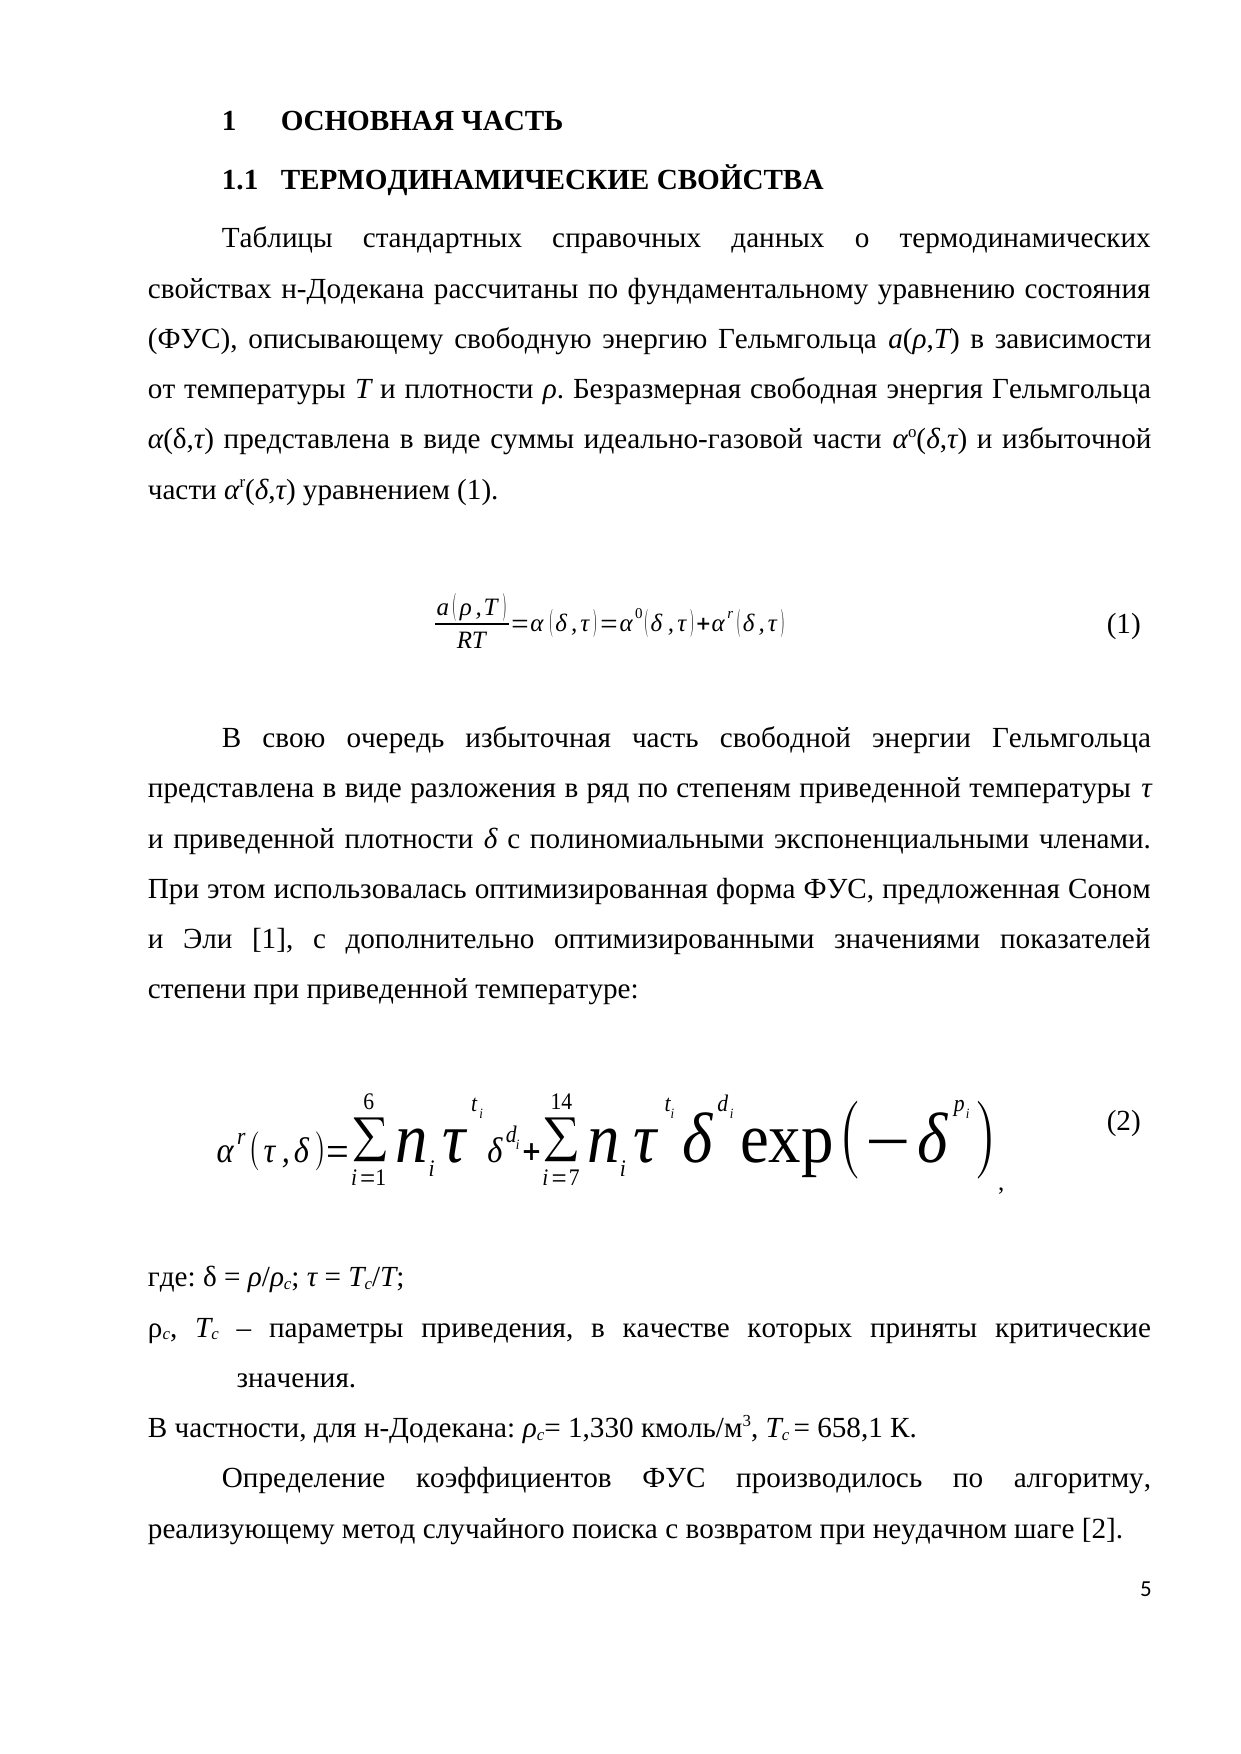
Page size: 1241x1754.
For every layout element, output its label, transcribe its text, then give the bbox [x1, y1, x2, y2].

text где: δ = ρ/ρс; τ = Тс/Т; [148, 1259, 1152, 1293]
text Определение коэффициентов ФУС производилось по алгоритму, реализующему метод случайного поиска с возвратом при неудачном шаге [2]. [148, 1461, 1152, 1544]
text В частности, для н-Додекана: ρс= 1,330 кмоль/м3, Тс = 658,1 К. [148, 1410, 1152, 1444]
table_header (2) [1073, 1072, 1152, 1209]
subtitle 1.1 ТЕРМОДИНАМИЧЕСКИЕ СВОЙСТВА [222, 162, 1152, 195]
table_header , [148, 1072, 1073, 1209]
table_header (1) [1071, 575, 1152, 667]
text В свою очередь избыточная часть свободной энергии Гельмгольца представлена в виде разложения в ряд по степеням приведенной температуры τ и приведенной плотности δ с полиномиальными экспоненциальными членами. При этом использовалась оптимизированная форма ФУС, предложенная Соном и Эли [1], с дополнительно оптимизированными значениями показателей степени при приведенной температуре: [148, 720, 1152, 1005]
table_header [148, 575, 1071, 667]
subtitle Таблицы стандартных справочных данных о термодинамических свойствах н-Додекана рассчитаны по фундаментальному уравнению состояния (ФУС), описывающему свободную энергию Гельмгольца a(ρ,T) в зависимости от температуры Т и плотности ρ. Безразмерная свободная энергия Гельмгольца α(δ,τ) представлена в виде суммы идеально-газовой части αо(δ,τ) и избыточной части αr(δ,τ) уравнением (1). [148, 220, 1152, 506]
subtitle ОСНОВНАЯ ЧАСТЬ [222, 103, 1152, 137]
text ρс, Тс – параметры приведения, в качестве которых приняты критические значения. [148, 1310, 1152, 1393]
